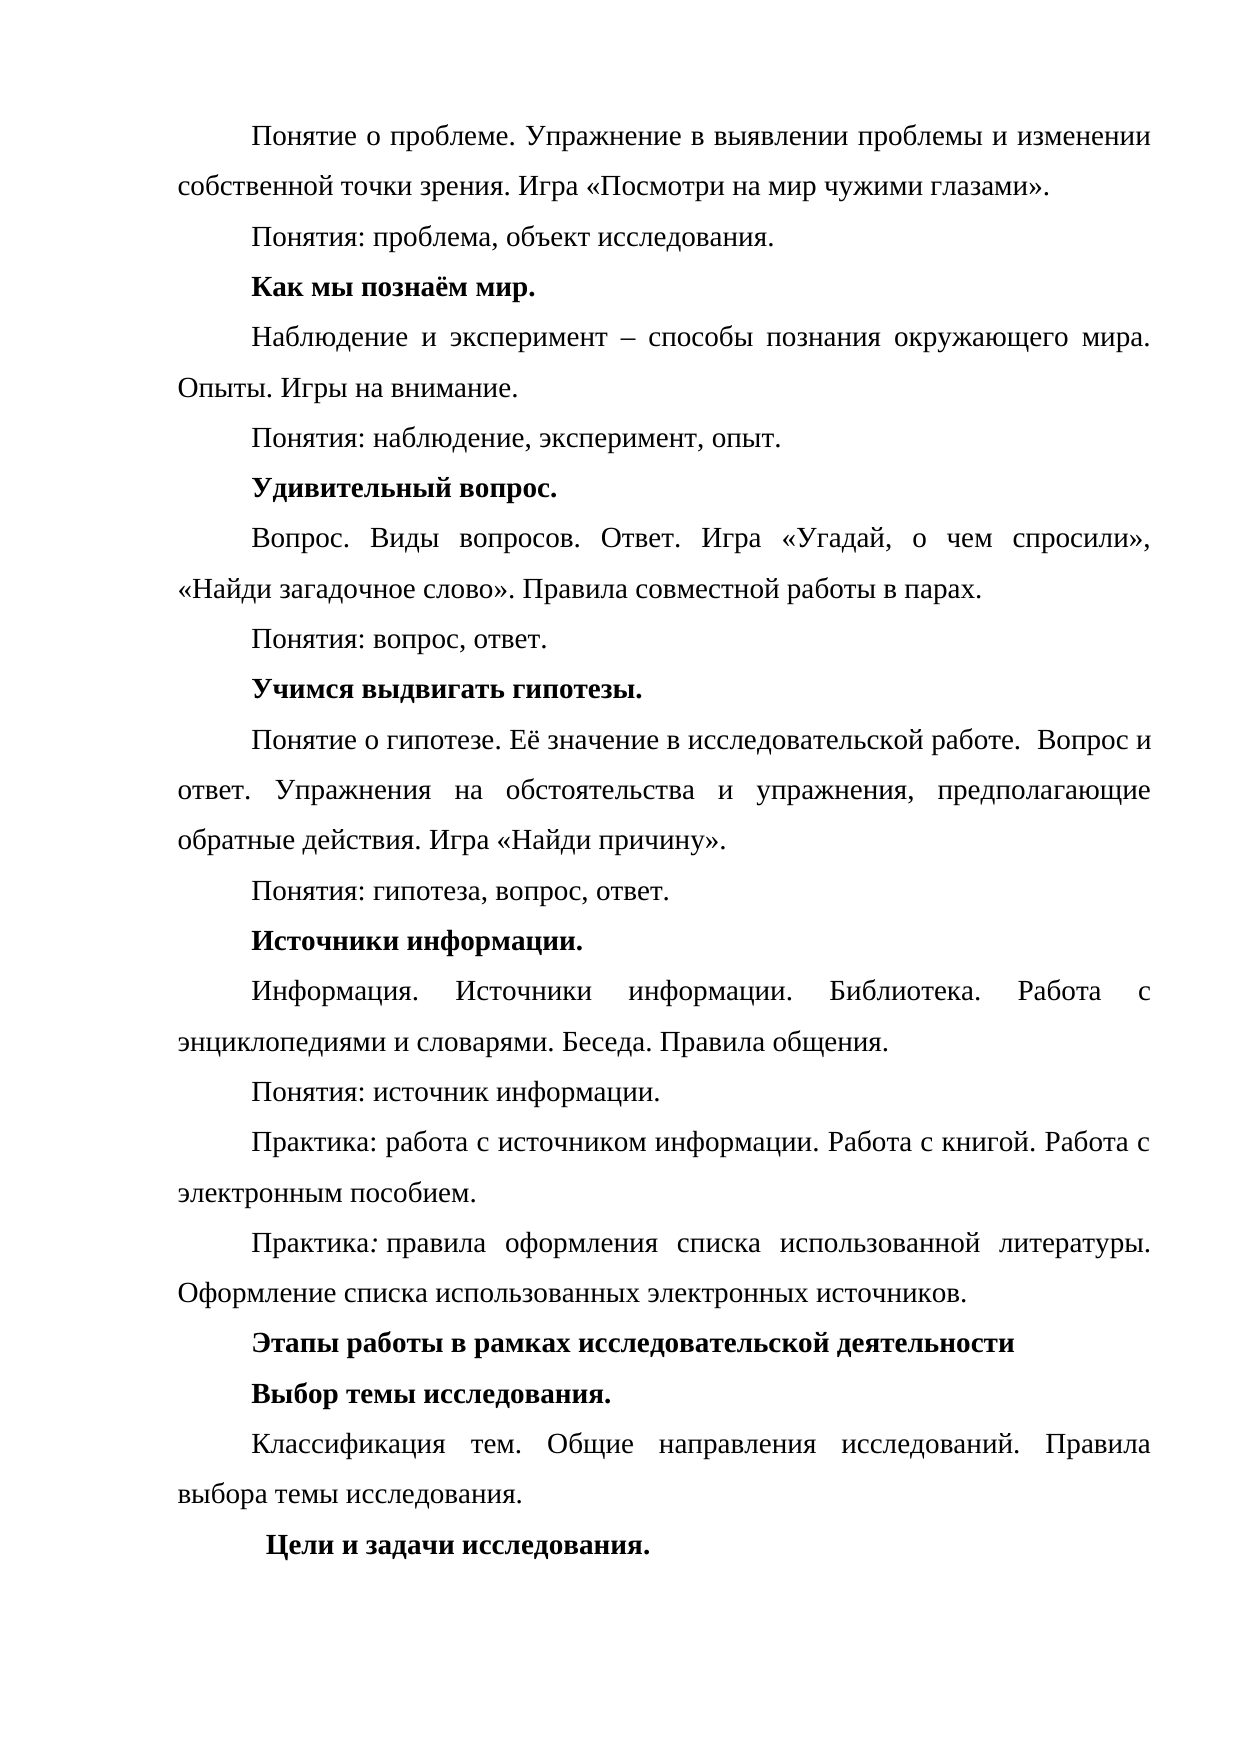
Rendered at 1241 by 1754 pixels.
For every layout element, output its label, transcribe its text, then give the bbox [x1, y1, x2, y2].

text Понятия: проблема, объект исследования. [177, 219, 1152, 252]
text Понятия: вопрос, ответ. [177, 621, 1152, 655]
text Информация. Источники информации. Библиотека. Работа с энциклопедиями и словарями. Беседа. Правила общения. [177, 973, 1152, 1057]
text Понятия: гипотеза, вопрос, ответ. [177, 873, 1152, 906]
text Понятие о гипотезе. Её значение в исследовательской работе. Вопрос и ответ. Упражнения на обстоятельства и упражнения, предполагающие обратные действия. Игра «Найди причину». [177, 722, 1152, 856]
text Удивительный вопрос. [177, 470, 1152, 504]
text Наблюдение и эксперимент – способы познания окружающего мира. Опыты. Игры на внимание. [177, 319, 1152, 403]
text Как мы познаём мир. [177, 269, 1152, 303]
text Классификация тем. Общие направления исследований. Правила выбора темы исследования. [177, 1426, 1152, 1510]
text Источники информации. [177, 923, 1152, 957]
text Этапы работы в рамках исследовательской деятельности [177, 1326, 1152, 1359]
text Вопрос. Виды вопросов. Ответ. Игра «Угадай, о чем спросили», «Найди загадочное слово». Правила совместной работы в парах. [177, 521, 1152, 604]
text Понятие о проблеме. Упражнение в выявлении проблемы и изменении собственной точки зрения. Игра «Посмотри на мир чужими глазами». [177, 118, 1152, 202]
text Практика: работа с источником информации. Работа с книгой. Работа с электронным пособием. [177, 1124, 1152, 1208]
text Цели и задачи исследования. [177, 1527, 1152, 1560]
text Выбор темы исследования. [177, 1376, 1152, 1409]
text Понятия: источник информации. [177, 1074, 1152, 1108]
text Практика: правила оформления списка использованной литературы. Оформление списка использованных электронных источников. [177, 1225, 1152, 1309]
text Понятия: наблюдение, эксперимент, опыт. [177, 420, 1152, 453]
text Учимся выдвигать гипотезы. [177, 672, 1152, 705]
